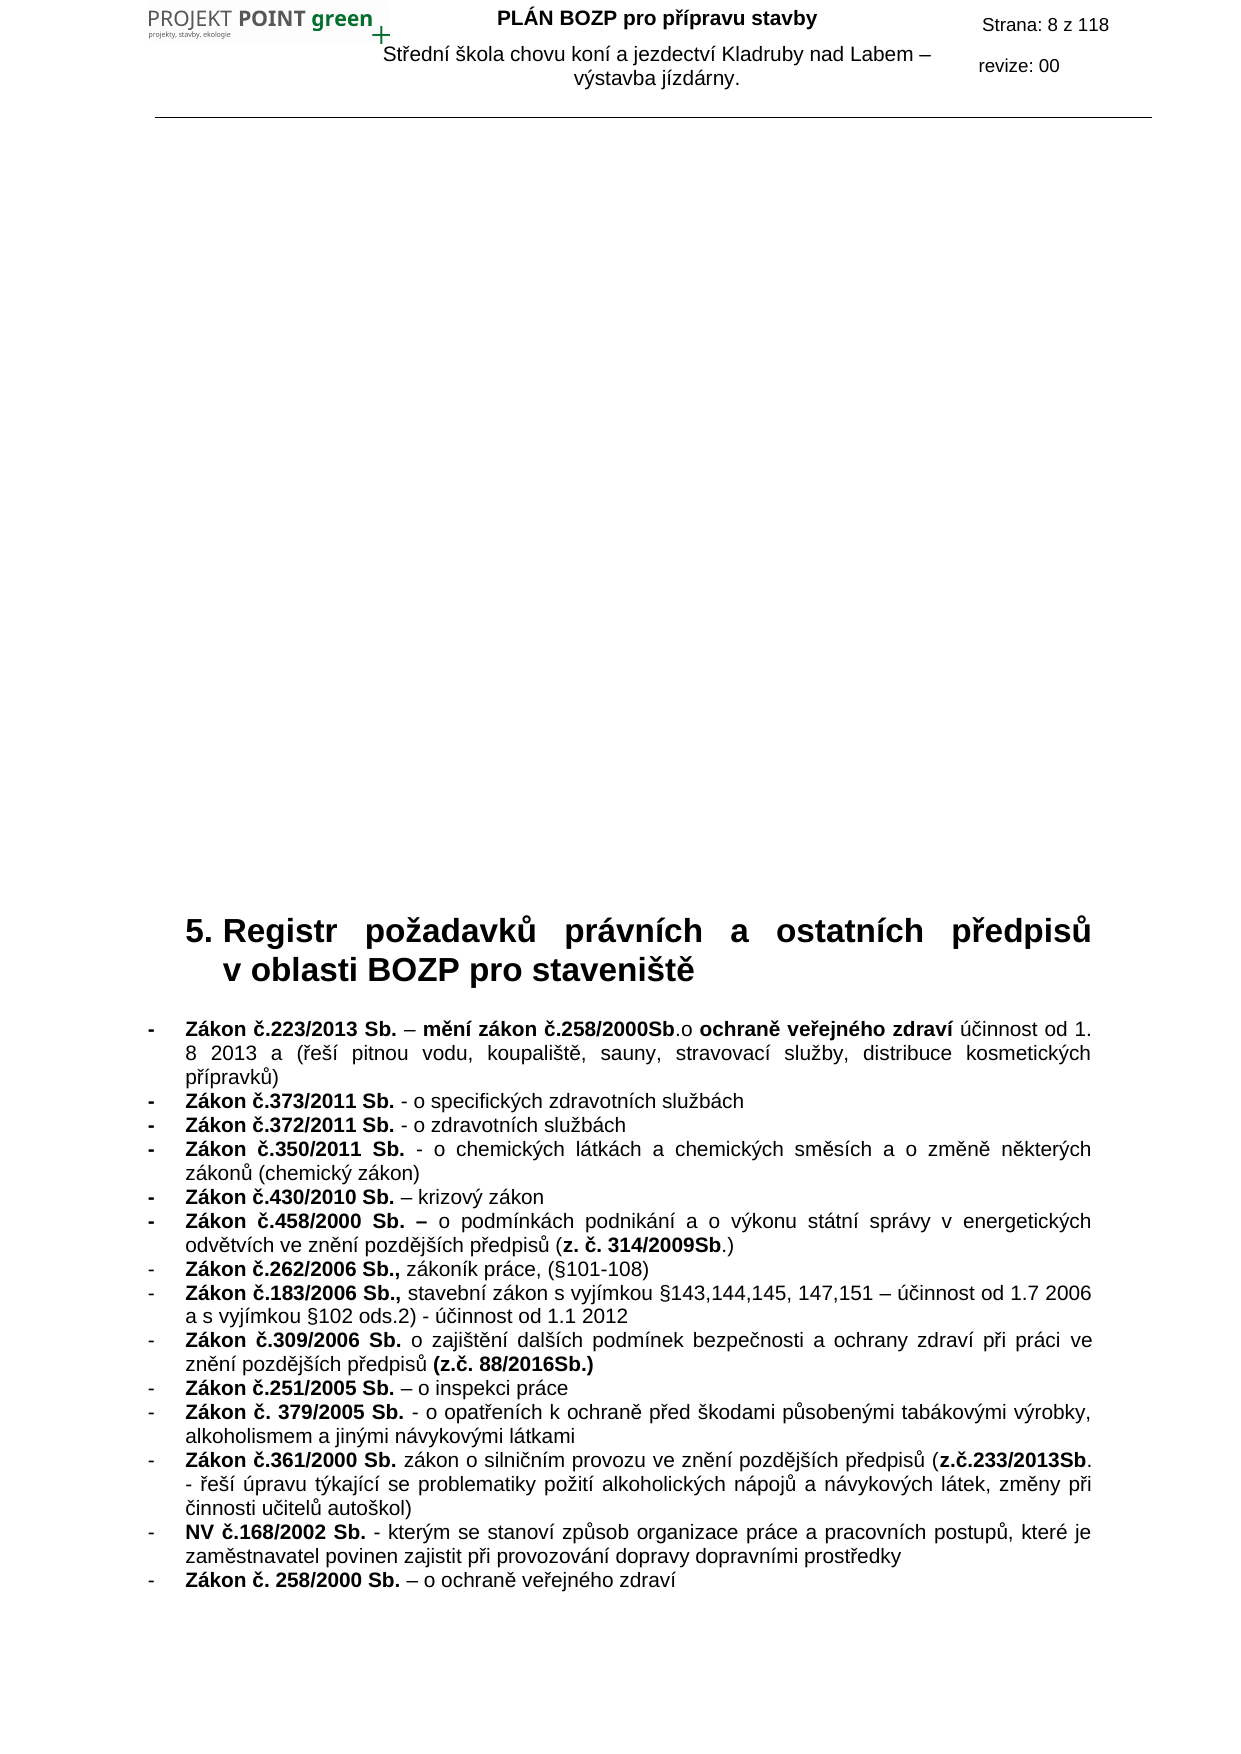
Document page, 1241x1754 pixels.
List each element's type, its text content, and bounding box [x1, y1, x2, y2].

list Zákon č.251/2005 Sb. – o inspekci práce [148, 1376, 1092, 1400]
picture [147, 1, 390, 44]
list Zákon č. 258/2000 Sb. – o ochraně veřejného zdraví [148, 1568, 1092, 1592]
list Zákon č.262/2006 Sb., zákoník práce, (§101-108) [148, 1256, 1092, 1280]
list NV č.168/2002 Sb. - kterým se stanoví způsob organizace práce a pracovních postupů, které je zaměstnavatel povinen zajistit při provozování dopravy dopravními prostředky [148, 1520, 1092, 1568]
list Zákon č. 379/2005 Sb. - o opatřeních k ochraně před škodami působenými tabákovými výrobky, alkoholismem a jinými návykovými látkami [148, 1400, 1092, 1448]
list Zákon č.223/2013 Sb. – mění zákon č.258/2000Sb.o ochraně veřejného zdraví účinnost od 1. 8 2013 a (řeší pitnou vodu, koupaliště, sauny, stravovací služby, distribuce kosmetických přípravků) [148, 1017, 1092, 1089]
list Zákon č.361/2000 Sb. zákon o silničním provozu ve znění pozdějších předpisů (z.č.233/2013Sb. - řeší úpravu týkající se problematiky požití alkoholických nápojů a návykových látek, změny při činnosti učitelů autoškol) [148, 1448, 1092, 1520]
list Zákon č.350/2011 Sb. - o chemických látkách a chemických směsích a o změně některých zákonů (chemický zákon) [148, 1137, 1092, 1184]
list Zákon č.309/2006 Sb. o zajištění dalších podmínek bezpečnosti a ochrany zdraví při práci ve znění pozdějších předpisů (z.č. 88/2016Sb.) [148, 1328, 1092, 1376]
list Zákon č.458/2000 Sb. – o podmínkách podnikání a o výkonu státní správy v energetických odvětvích ve znění pozdějších předpisů (z. č. 314/2009Sb.) [148, 1208, 1092, 1256]
list Zákon č.183/2006 Sb., stavební zákon s vyjímkou §143,144,145, 147,151 – účinnost od 1.7 s vyjímkou §102 ods.2) - účinnost od 1.1 2012 [148, 1280, 1092, 1328]
subtitle Registr požadavků právních a ostatních předpisů v oblasti BOZP pro staveniště [185, 911, 1092, 988]
list Zákon č.373/2011 Sb. - o specifických zdravotních službách [148, 1089, 1092, 1113]
list Zákon č.430/2010 Sb. – krizový zákon [148, 1184, 1092, 1208]
list Zákon č.372/2011 Sb. - o zdravotních službách [148, 1113, 1092, 1137]
